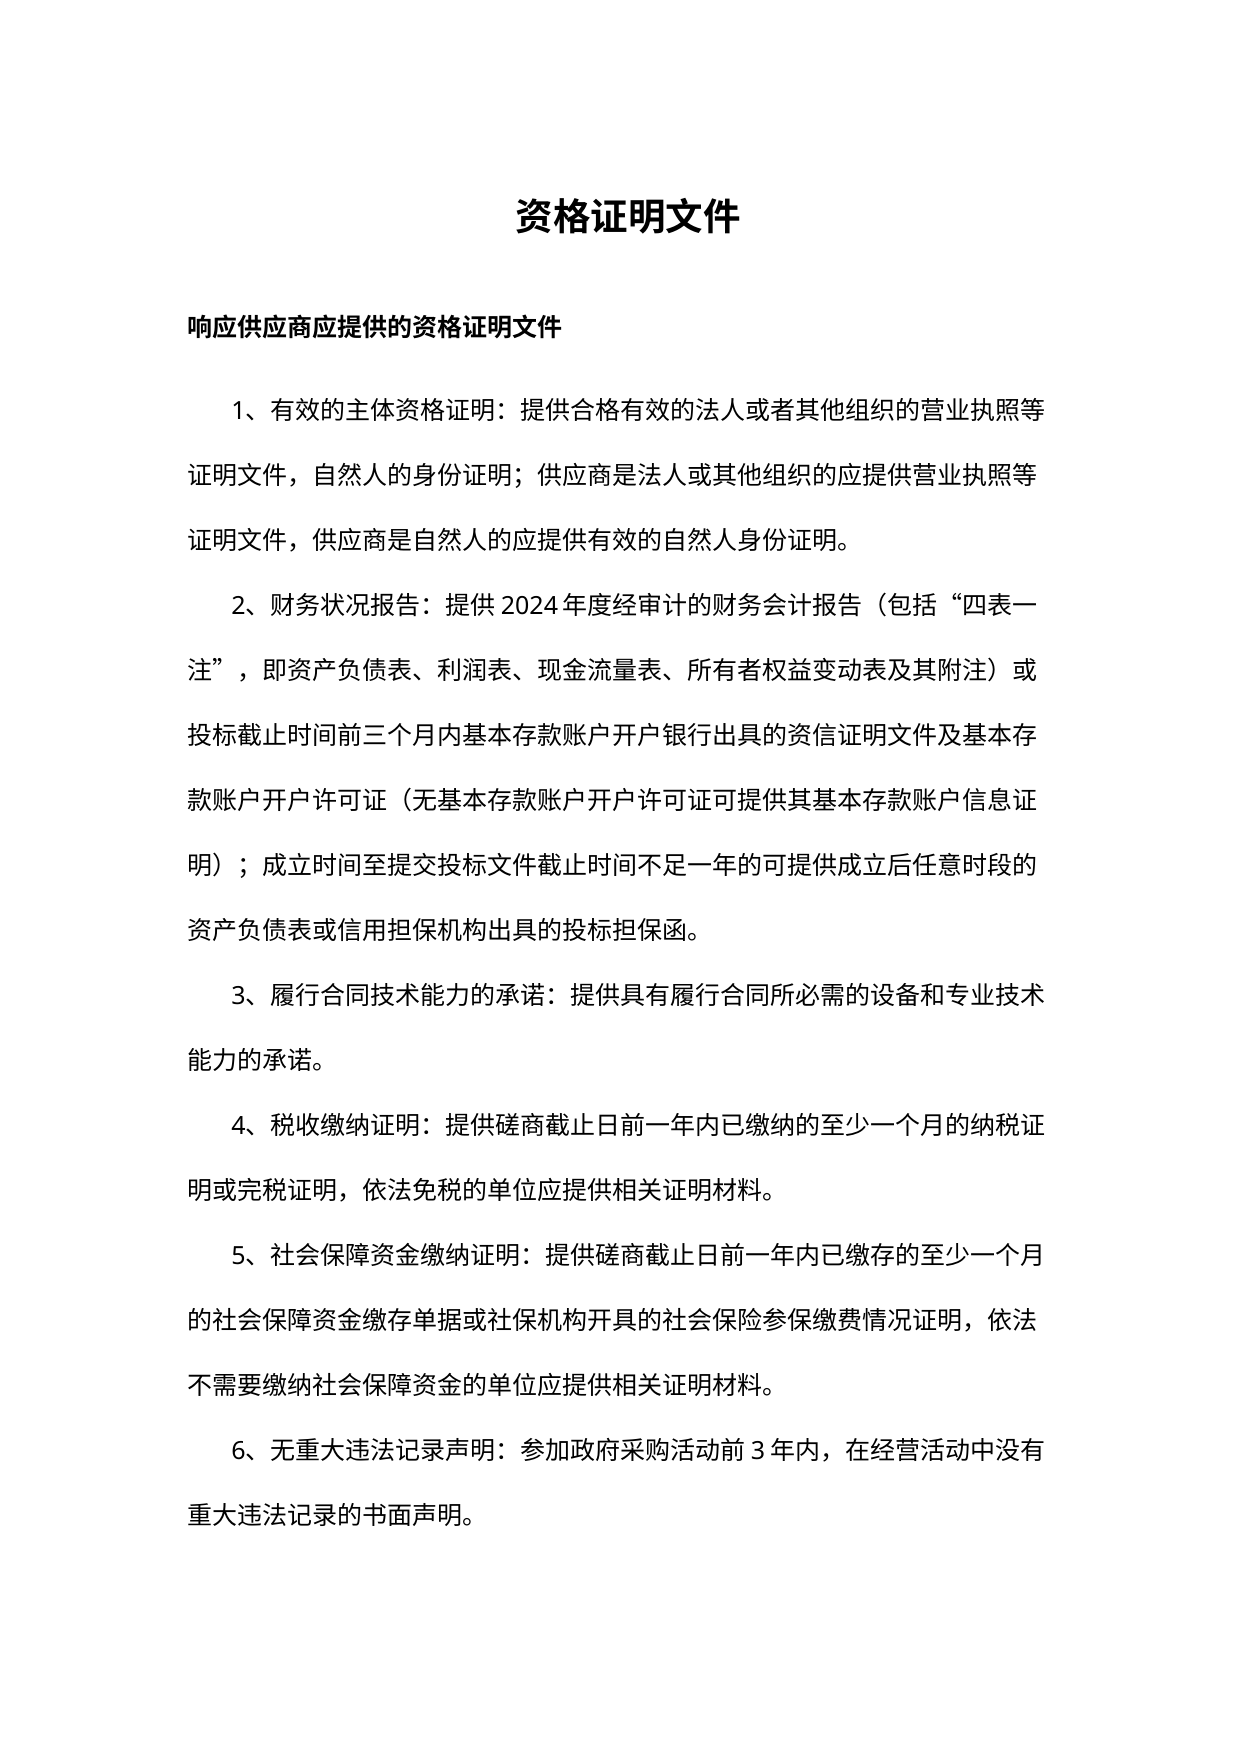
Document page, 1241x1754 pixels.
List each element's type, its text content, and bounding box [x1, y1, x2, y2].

text 3、履行合同技术能力的承诺：提供具有履行合同所必需的设备和专业技术能力的承诺。 [187, 961, 1053, 1091]
subtitle 资格证明文件 [516, 187, 1053, 241]
text 响应供应商应提供的资格证明文件 [187, 293, 1053, 358]
text 5、社会保障资金缴纳证明：提供磋商截止日前一年内已缴存的至少一个月的社会保障资金缴存单据或社保机构开具的社会保险参保缴费情况证明，依法不需要缴纳社会保障资金的单位应提供相关证明材料。 [187, 1221, 1053, 1416]
text 2、财务状况报告：提供2024年度经审计的财务会计报告（包括“四表一注”，即资产负债表、利润表、现金流量表、所有者权益变动表及其附注）或投标截止时间前三个月内基本存款账户开户银行出具的资信证明文件及基本存款账户开户许可证（无基本存款账户开户许可证可提供其基本存款账户信息证明）；成立时间至提交投标文件截止时间不足一年的可提供成立后任意时段的资产负债表或信用担保机构出具的投标担保函。 [187, 571, 1053, 961]
text 6、无重大违法记录声明：参加政府采购活动前3年内，在经营活动中没有重大违法记录的书面声明。 [187, 1416, 1053, 1546]
text 1、有效的主体资格证明：提供合格有效的法人或者其他组织的营业执照等证明文件，自然人的身份证明；供应商是法人或其他组织的应提供营业执照等证明文件，供应商是自然人的应提供有效的自然人身份证明。 [187, 376, 1053, 571]
text 4、税收缴纳证明：提供磋商截止日前一年内已缴纳的至少一个月的纳税证明或完税证明，依法免税的单位应提供相关证明材料。 [187, 1091, 1053, 1221]
